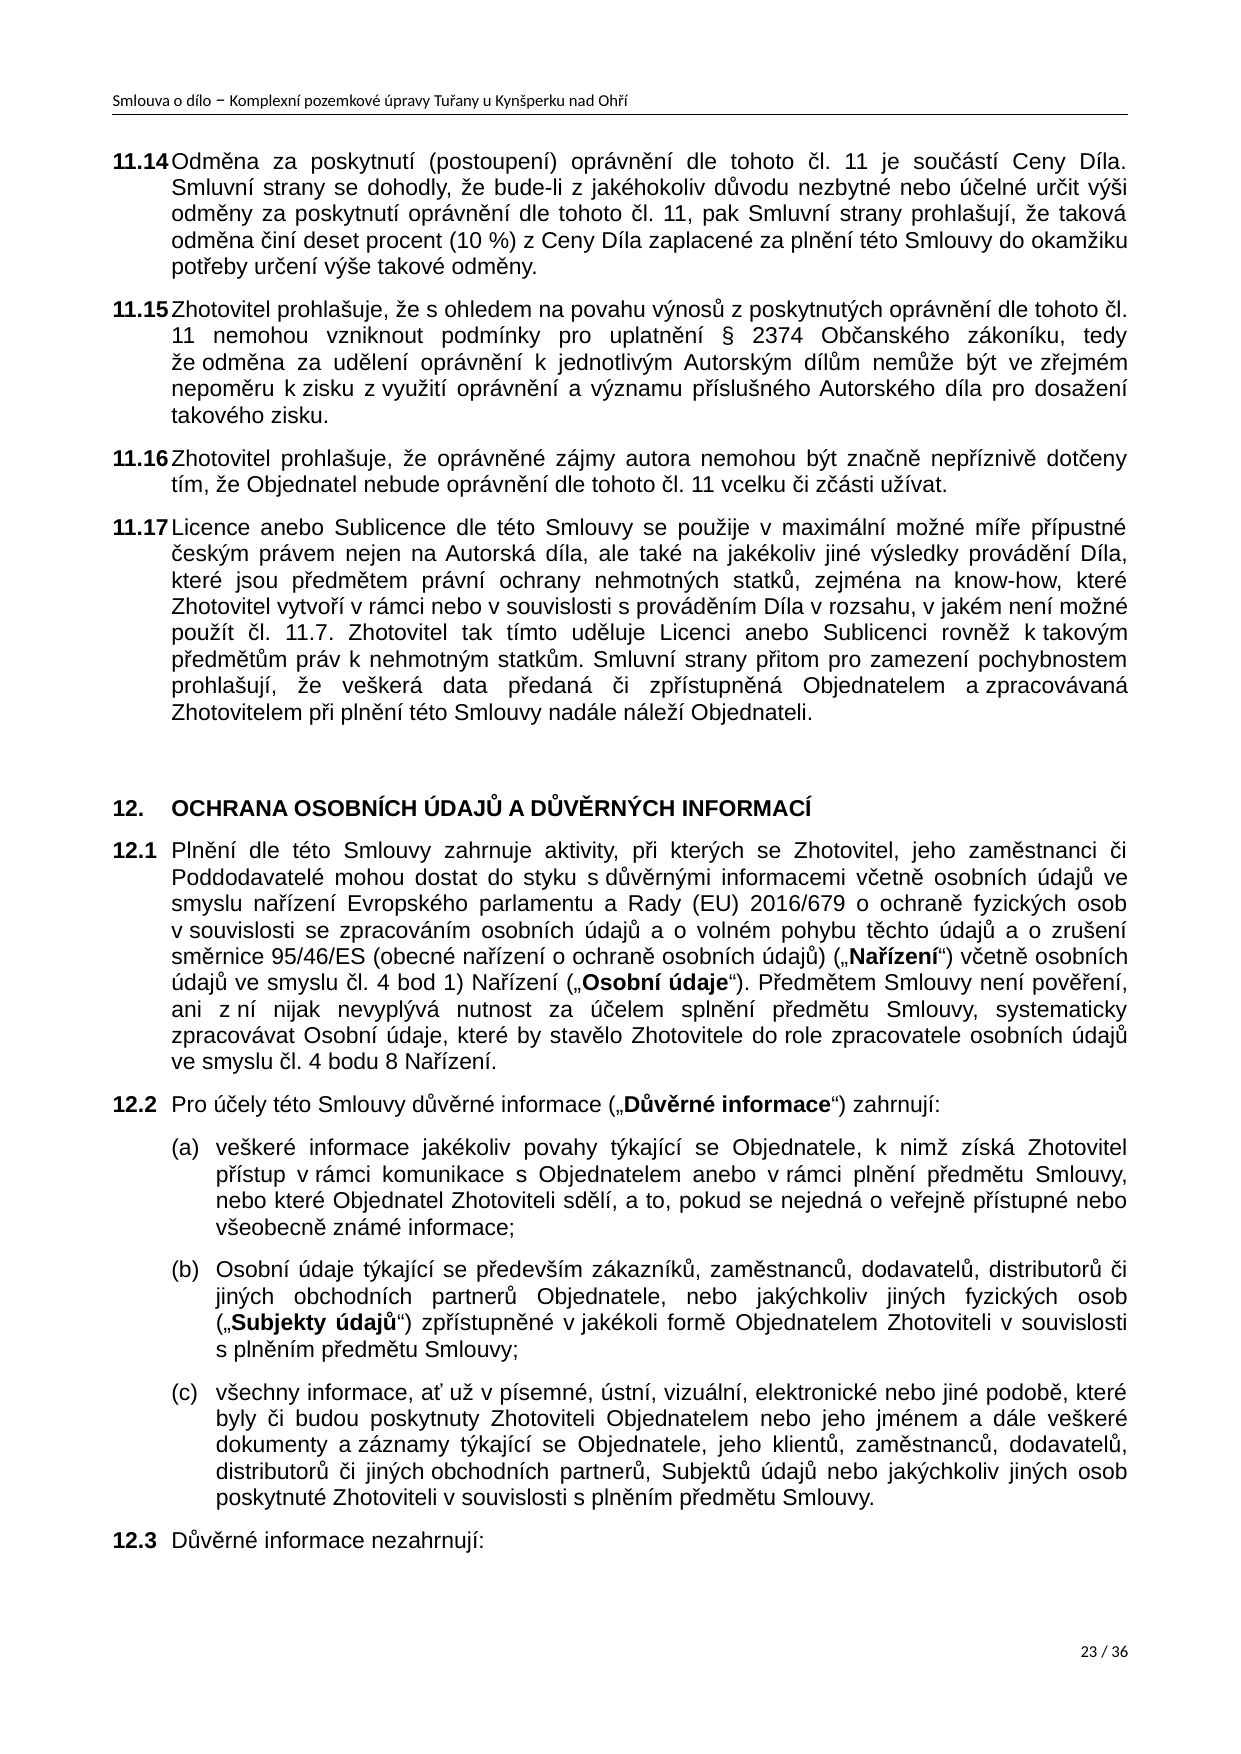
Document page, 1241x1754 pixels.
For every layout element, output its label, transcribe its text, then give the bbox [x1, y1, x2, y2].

list veškeré informace jakékoliv povahy týkající se Objednatele, k nimž získá Zhotovitel přístup v rámci komunikace s Objednatelem anebo v rámci plnění předmětu Smlouvy, nebo které Objednatel Zhotoviteli sdělí, a to, pokud se nejedná o veřejně přístupné nebo všeobecně známé informace; [171, 1134, 1128, 1240]
text Pro účely této Smlouvy důvěrné informace („Důvěrné informace“) zahrnují: [112, 1091, 1128, 1118]
text Zhotovitel prohlašuje, že s ohledem na povahu výnosů z poskytnutých oprávnění dle tohoto čl. 11 nemohou vzniknout podmínky pro uplatnění § 2374 Občanského zákoníku, tedy že odměna za udělení oprávnění k jednotlivým Autorským dílům nemůže být ve zřejmém nepoměru k zisku z využití oprávnění a významu příslušného Autorského díla pro dosažení takového zisku. [112, 296, 1128, 428]
text všechny informace, ať už v písemné, ústní, vizuální, elektronické nebo jiné podobě, které byly či budou poskytnuty Zhotoviteli Objednatelem nebo jeho jménem a dále veškeré dokumenty a záznamy týkající se Objednatele, jeho klientů, zaměstnanců, dodavatelů, distributorů či jiných obchodních partnerů, Subjektů údajů nebo jakýchkoliv jiných osob poskytnuté Zhotoviteli v souvislosti s plněním předmětu Smlouvy. [171, 1378, 1128, 1510]
text Důvěrné informace nezahrnují: [112, 1527, 1128, 1553]
text Ochrana osobních údajů a Důvěrných informací [112, 794, 1128, 821]
text Plnění dle této Smlouvy zahrnuje aktivity, při kterých se Zhotovitel, jeho zaměstnanci či Poddodavatelé mohou dostat do styku s důvěrnými informacemi včetně osobních údajů ve smyslu nařízení Evropského parlamentu a Rady (EU) 2016/679 o ochraně fyzických osob v souvislosti se zpracováním osobních údajů a o volném pohybu těchto údajů a o zrušení směrnice 95/46/ES (obecné nařízení o ochraně osobních údajů) („Nařízení“) včetně osobních údajů ve smyslu čl. 4 bod 1) Nařízení („Osobní údaje“). Předmětem Smlouvy není pověření, ani z ní nijak nevyplývá nutnost za účelem splnění předmětu Smlouvy, systematicky zpracovávat Osobní údaje, které by stavělo Zhotovitele do role zpracovatele osobních údajů ve smyslu čl. 4 bodu 8 Nařízení. [112, 837, 1128, 1075]
text Zhotovitel prohlašuje, že oprávněné zájmy autora nemohou být značně nepříznivě dotčeny tím, že Objednatel nebude oprávnění dle tohoto čl. 11 vcelku či zčásti užívat. [112, 444, 1128, 497]
text Licence anebo Sublicence dle této Smlouvy se použije v maximální možné míře přípustné českým právem nejen na Autorská díla, ale také na jakékoliv jiné výsledky provádění Díla, které jsou předmětem právní ochrany nehmotných statků, zejména na know-how, které Zhotovitel vytvoří v rámci nebo v souvislosti s prováděním Díla v rozsahu, v jakém není možné použít čl. 11.7. Zhotovitel tak tímto uděluje Licenci anebo Sublicenci rovněž k takovým předmětům práv k nehmotným statkům. Smluvní strany přitom pro zamezení pochybnostem prohlašují, že veškerá data předaná či zpřístupněná Objednatelem a zpracovávaná Zhotovitelem při plnění této Smlouvy nadále náleží Objednateli. [112, 514, 1128, 725]
text Osobní údaje týkající se především zákazníků, zaměstnanců, dodavatelů, distributorů či jiných obchodních partnerů Objednatele, nebo jakýchkoliv jiných fyzických osob („Subjekty údajů“) zpřístupněné v jakékoli formě Objednatelem Zhotoviteli v souvislosti s plněním předmětu Smlouvy; [171, 1256, 1128, 1362]
text Odměna za poskytnutí (postoupení) oprávnění dle tohoto čl. 11 je součástí Ceny Díla. Smluvní strany se dohodly, že bude-li z jakéhokoliv důvodu nezbytné nebo účelné určit výši odměny za poskytnutí oprávnění dle tohoto čl. 11, pak Smluvní strany prohlašují, že taková odměna činí deset procent (10 %) z Ceny Díla zaplacené za plnění této Smlouvy do okamžiku potřeby určení výše takové odměny. [112, 148, 1128, 279]
